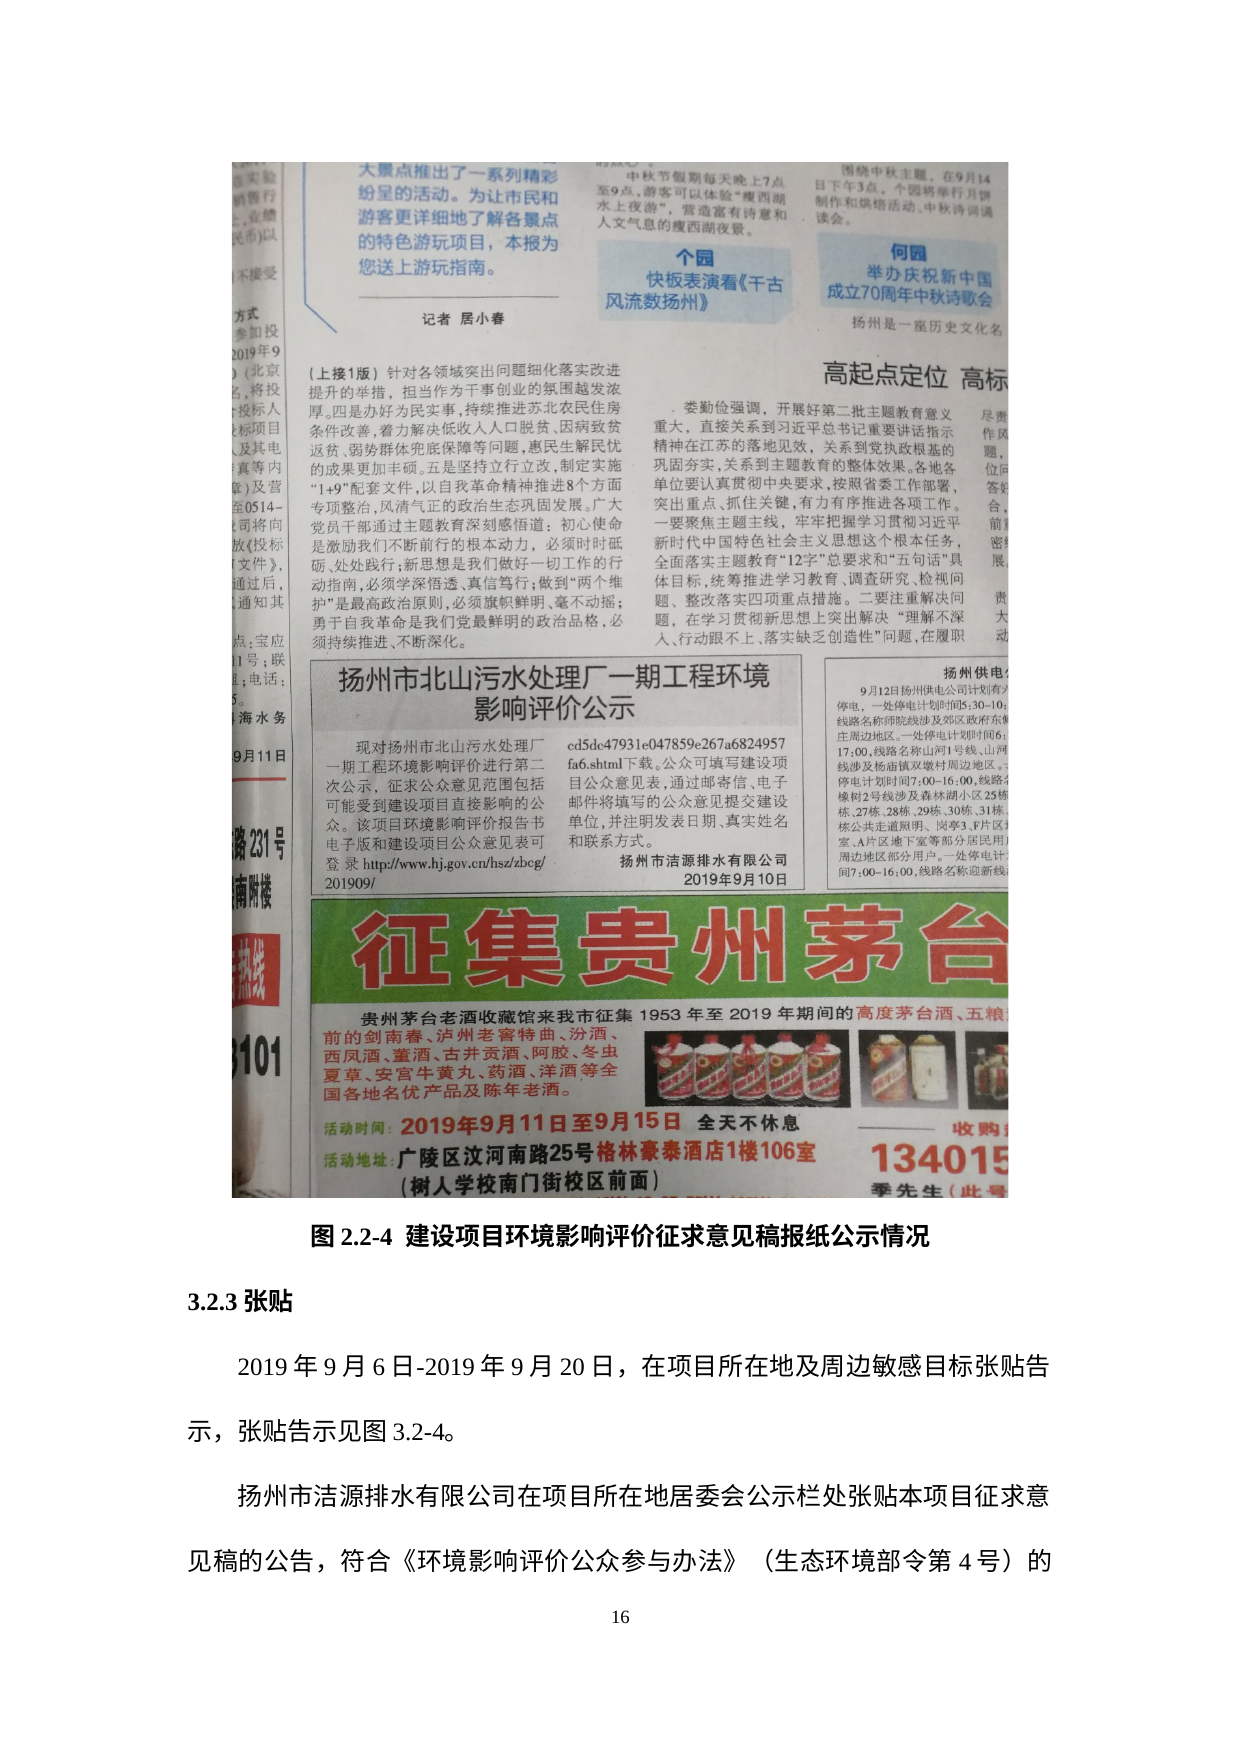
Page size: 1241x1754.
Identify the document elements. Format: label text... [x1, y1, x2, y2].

text 3.2.3 张贴 [187, 1267, 1053, 1332]
picture [231, 162, 1009, 1198]
text 2019年9月6日-2019年9月20日，在项目所在地及周边敏感目标张贴告示，张贴告示见图3.2-4。 [187, 1332, 1053, 1462]
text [187, 1462, 1053, 1592]
text 图2.2-4 建设项目环境影响评价征求意见稿报纸公示情况 [187, 1202, 1053, 1267]
